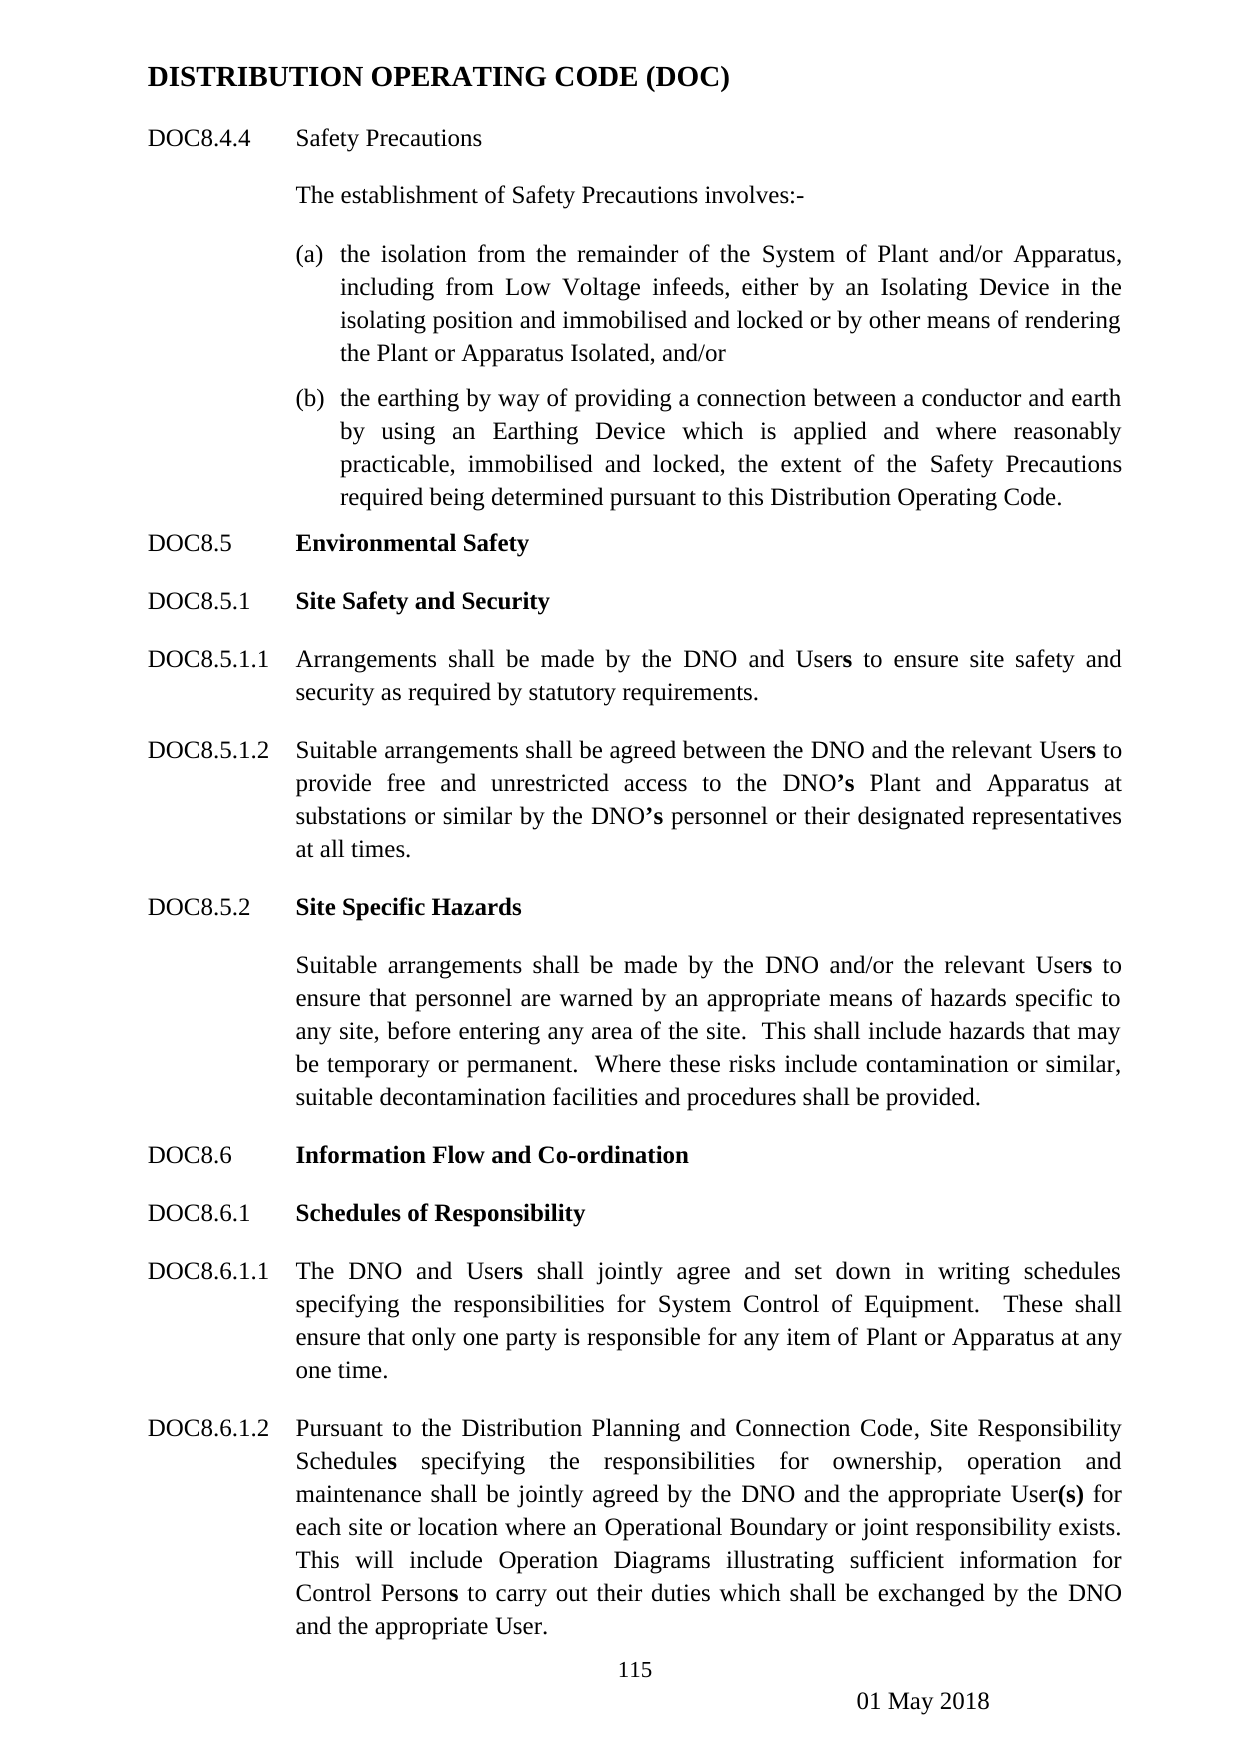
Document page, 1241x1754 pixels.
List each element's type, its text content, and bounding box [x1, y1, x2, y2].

text Suitable arrangements shall be made by the DNO and/or the relevant Users to ensure that personnel are warned by an appropriate means of hazards specific to any site, before entering any area of the site. This shall include hazards that may be temporary or permanent. Where these risks include contamination or similar, suitable decontamination facilities and procedures shall be provided. [148, 950, 1122, 1111]
text 8.6 Information Flow and Co-ordination [148, 1140, 1122, 1169]
text 8.5 Environmental Safety [148, 528, 1122, 557]
text 8.6.1 Schedules of Responsibility [148, 1198, 1122, 1227]
text The establishment of Safety Precautions involves:- [148, 181, 1122, 209]
text 8.5.1.1 Arrangements shall be made by the DNO and Users to ensure site safety and security as required by statutory requirements. [148, 644, 1122, 706]
text 8.6.1.2 Pursuant to the Distribution Planning and Connection Code, Site Responsibility Schedules specifying the responsibilities for ownership, operation and maintenance shall be jointly agreed by the DNO and the appropriate User(s) for each site or location where an Operational Boundary or joint responsibility exists. This will include Operation Diagrams illustrating sufficient information for Control Persons to carry out their duties which shall be exchanged by the DNO and the appropriate User. [148, 1413, 1122, 1640]
text 8.5.1 Site Safety and Security [148, 586, 1122, 614]
text (a) the isolation from the remainder of the System of Plant and/or Apparatus, including from Low Voltage infeeds, either by an Isolating Device in the isolating position and immobilised and locked or by other means of rendering the Plant or Apparatus Isolated, and/or [295, 239, 1122, 366]
text (b) the earthing by way of providing a connection between a conductor and earth by using an Earthing Device which is applied and where reasonably practicable, immobilised and locked, the extent of the Safety Precautions required being determined pursuant to this Distribution Operating Code. [295, 383, 1122, 511]
text 8.5.2 Site Specific Hazards [148, 892, 1122, 921]
text 8.4.4 Safety Precautions [148, 123, 1122, 151]
text 8.5.1.2 Suitable arrangements shall be agreed between the DNO and the relevant Users to provide free and unrestricted access to the DNO’s Plant and Apparatus at substations or similar by the DNO’s personnel or their designated representatives at all times. [148, 735, 1122, 863]
text 8.6.1.1 The DNO and Users shall jointly agree and set down in writing schedules specifying the responsibilities for System Control of Equipment. These shall ensure that only one party is responsible for any item of Plant or Apparatus at any one time. [148, 1256, 1122, 1384]
